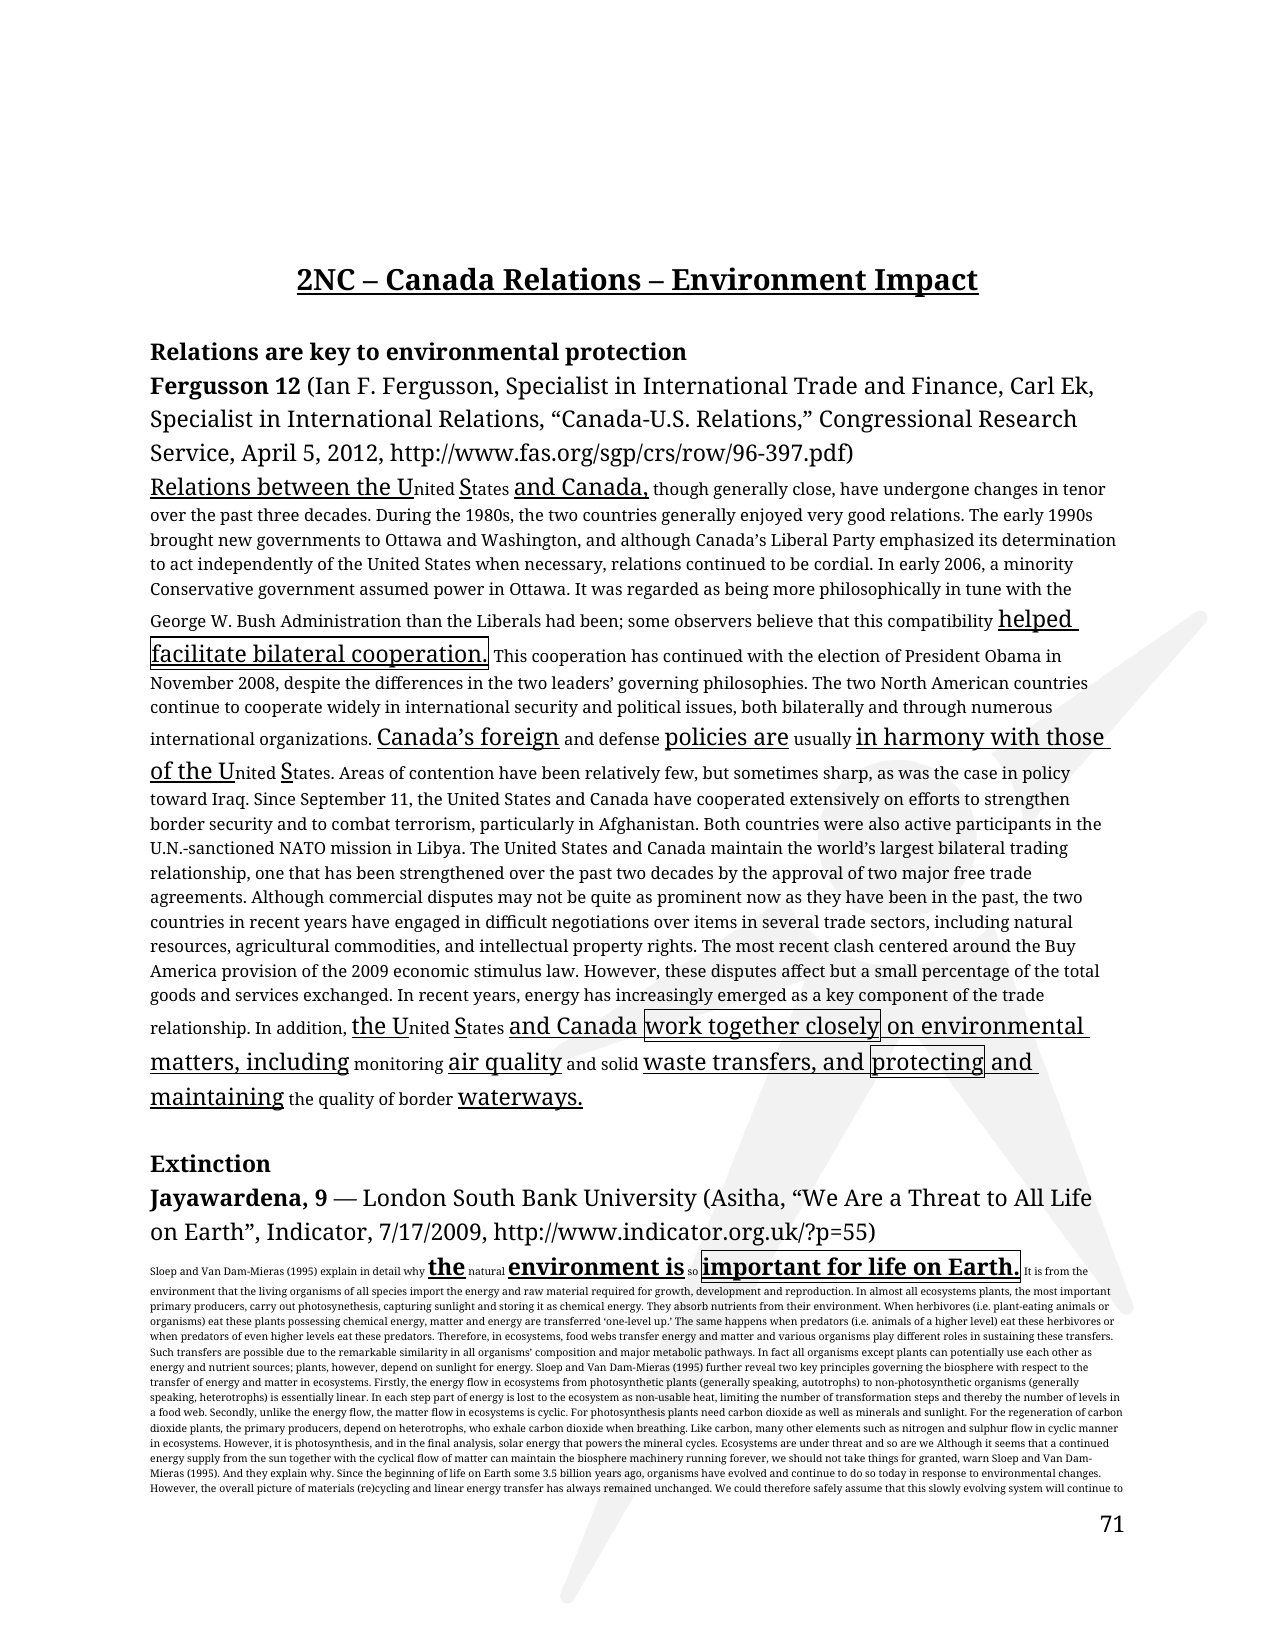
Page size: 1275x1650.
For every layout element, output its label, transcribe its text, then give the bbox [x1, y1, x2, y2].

text Relations between the United States and Canada, though generally close, have undergone changes in tenor over the past three decades. During the 1980s, the two countries generally enjoyed very good relations. The early 1990s brought new governments to Ottawa and Washington, and although Canada’s Liberal Party emphasized its determination to act independently of the United States when necessary, relations continued to be cordial. In early 2006, a minority Conservative government assumed power in Ottawa. It was regarded as being more philosophically in tune with the George W. Bush Administration than the Liberals had been; some observers believe that this compatibility helped facilitate bilateral cooperation. This cooperation has continued with the election of President Obama in November 2008, despite the differences in the two leaders’ governing philosophies. The two North American countries continue to cooperate widely in international security and political issues, both bilaterally and through numerous international organizations. Canada’s foreign and defense policies are usually in harmony with those of the United States. Areas of contention have been relatively few, but sometimes sharp, as was the case in policy toward Iraq. Since September 11, the United States and Canada have cooperated extensively on efforts to strengthen border security and to combat terrorism, particularly in Afghanistan. Both countries were also active participants in the U.N.-sanctioned NATO mission in Libya. The United States and Canada maintain the world’s largest bilateral trading relationship, one that has been strengthened over the past two decades by the approval of two major free trade agreements. Although commercial disputes may not be quite as prominent now as they have been in the past, the two countries in recent years have engaged in difficult negotiations over items in several trade sectors, including natural resources, agricultural commodities, and intellectual property rights. The most recent clash centered around the Buy America provision of the 2009 economic stimulus law. However, these disputes affect but a small percentage of the total goods and services exchanged. In recent years, energy has increasingly emerged as a key component of the trade relationship. In addition, the United States and Canada work together closely on environmental matters, including monitoring air quality and solid waste transfers, and protecting and maintaining the quality of border waterways. [150, 471, 1125, 1112]
picture [0, 0, 1275, 1650]
text Relations are key to environmental protection [150, 336, 1125, 367]
text Extinction [150, 1148, 1125, 1180]
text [150, 1250, 1125, 1496]
text Fergusson 12 (Ian F. Fergusson, Specialist in International Trade and Finance, Carl Ek, Specialist in International Relations, “Canada-U.S. Relations,” Congressional Research Service, April 5, 2012, http://www.fas.org/sgp/crs/row/96-397.pdf) [150, 370, 1125, 468]
subtitle 2NC – Canada Relations – Environment Impact [150, 259, 1125, 299]
text Jayawardena, 9 — London South Bank University (Asitha, “We Are a Threat to All Life on Earth”, Indicator, 7/17/2009, http://www.indicator.org.uk/?p=55) [150, 1182, 1125, 1247]
